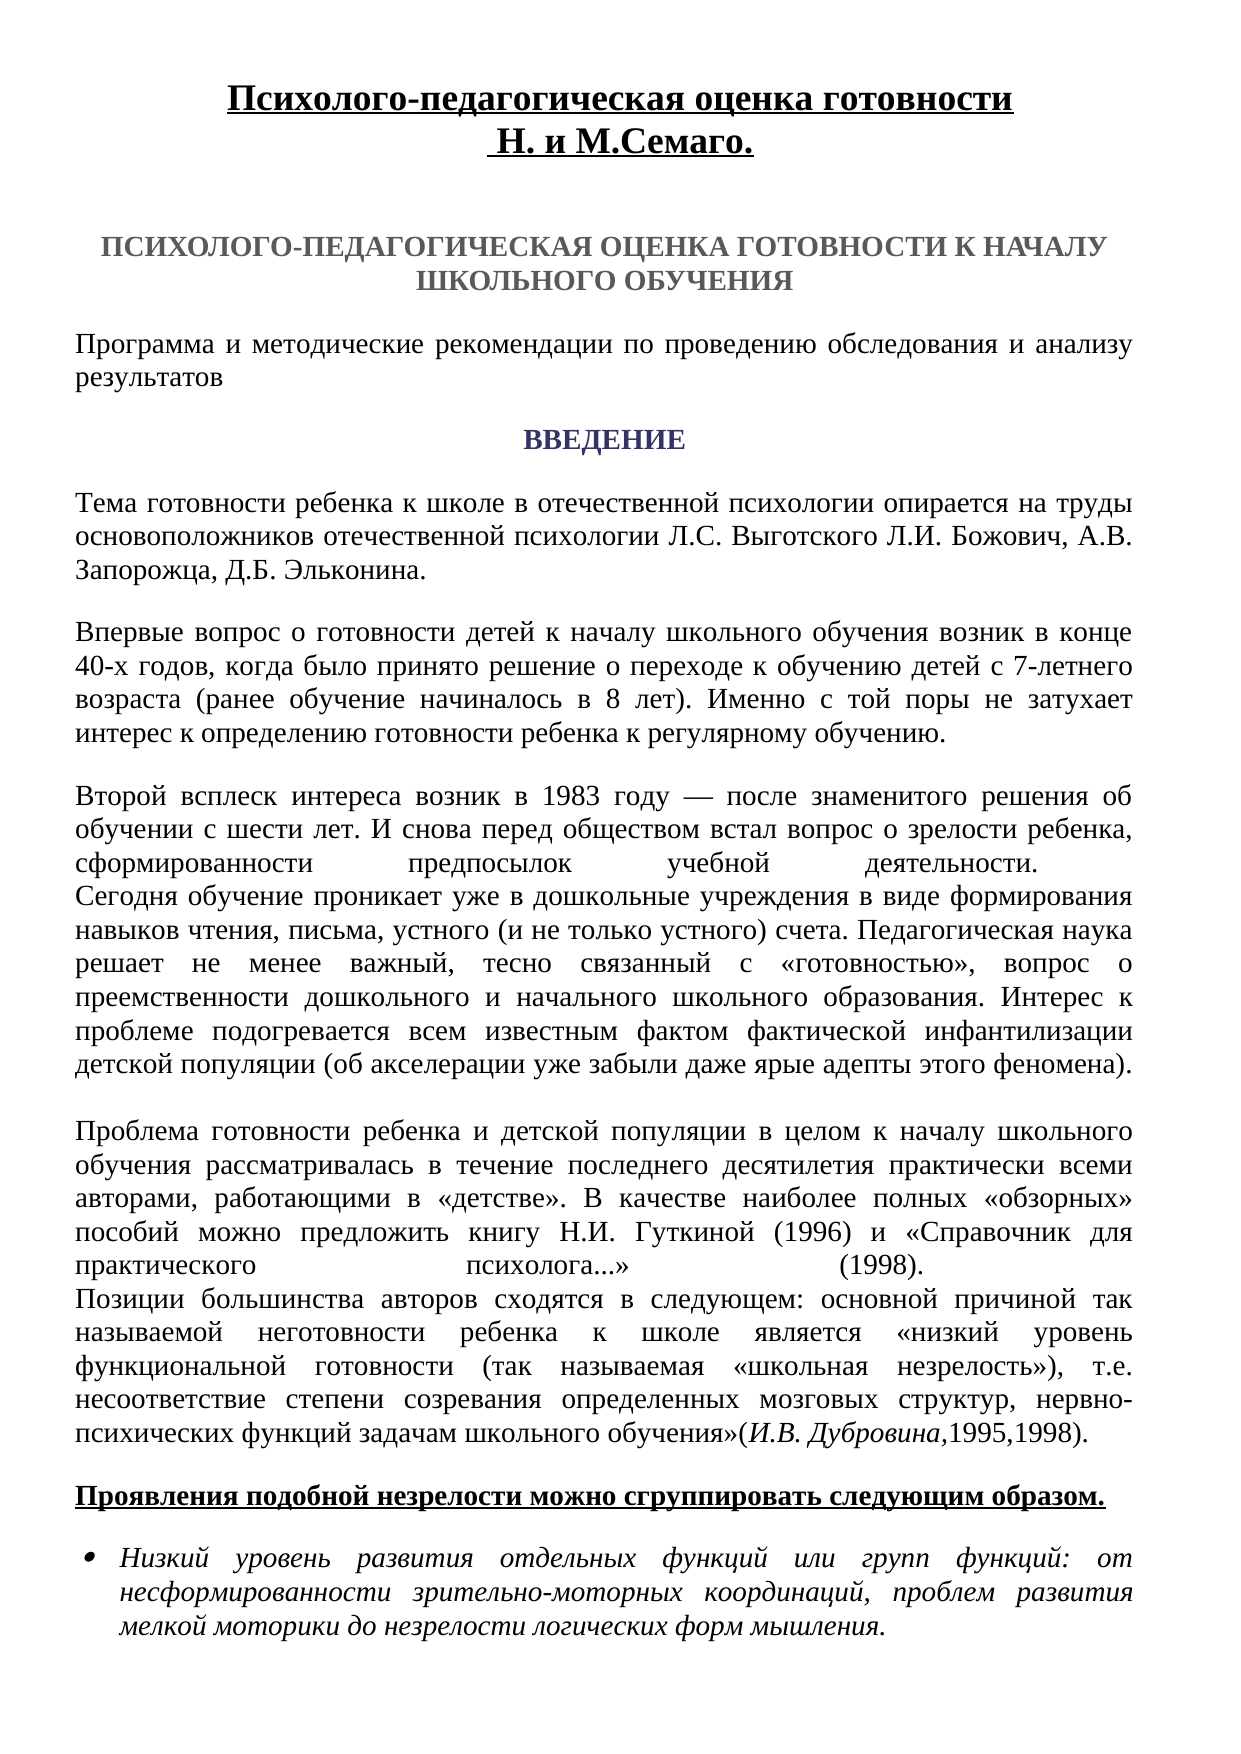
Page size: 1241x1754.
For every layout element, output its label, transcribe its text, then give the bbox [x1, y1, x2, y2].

text Н. и М.Семаго. [75, 118, 1165, 161]
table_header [59, 214, 1149, 1657]
text Психолого-педагогическая оценка готовности [75, 75, 1165, 118]
